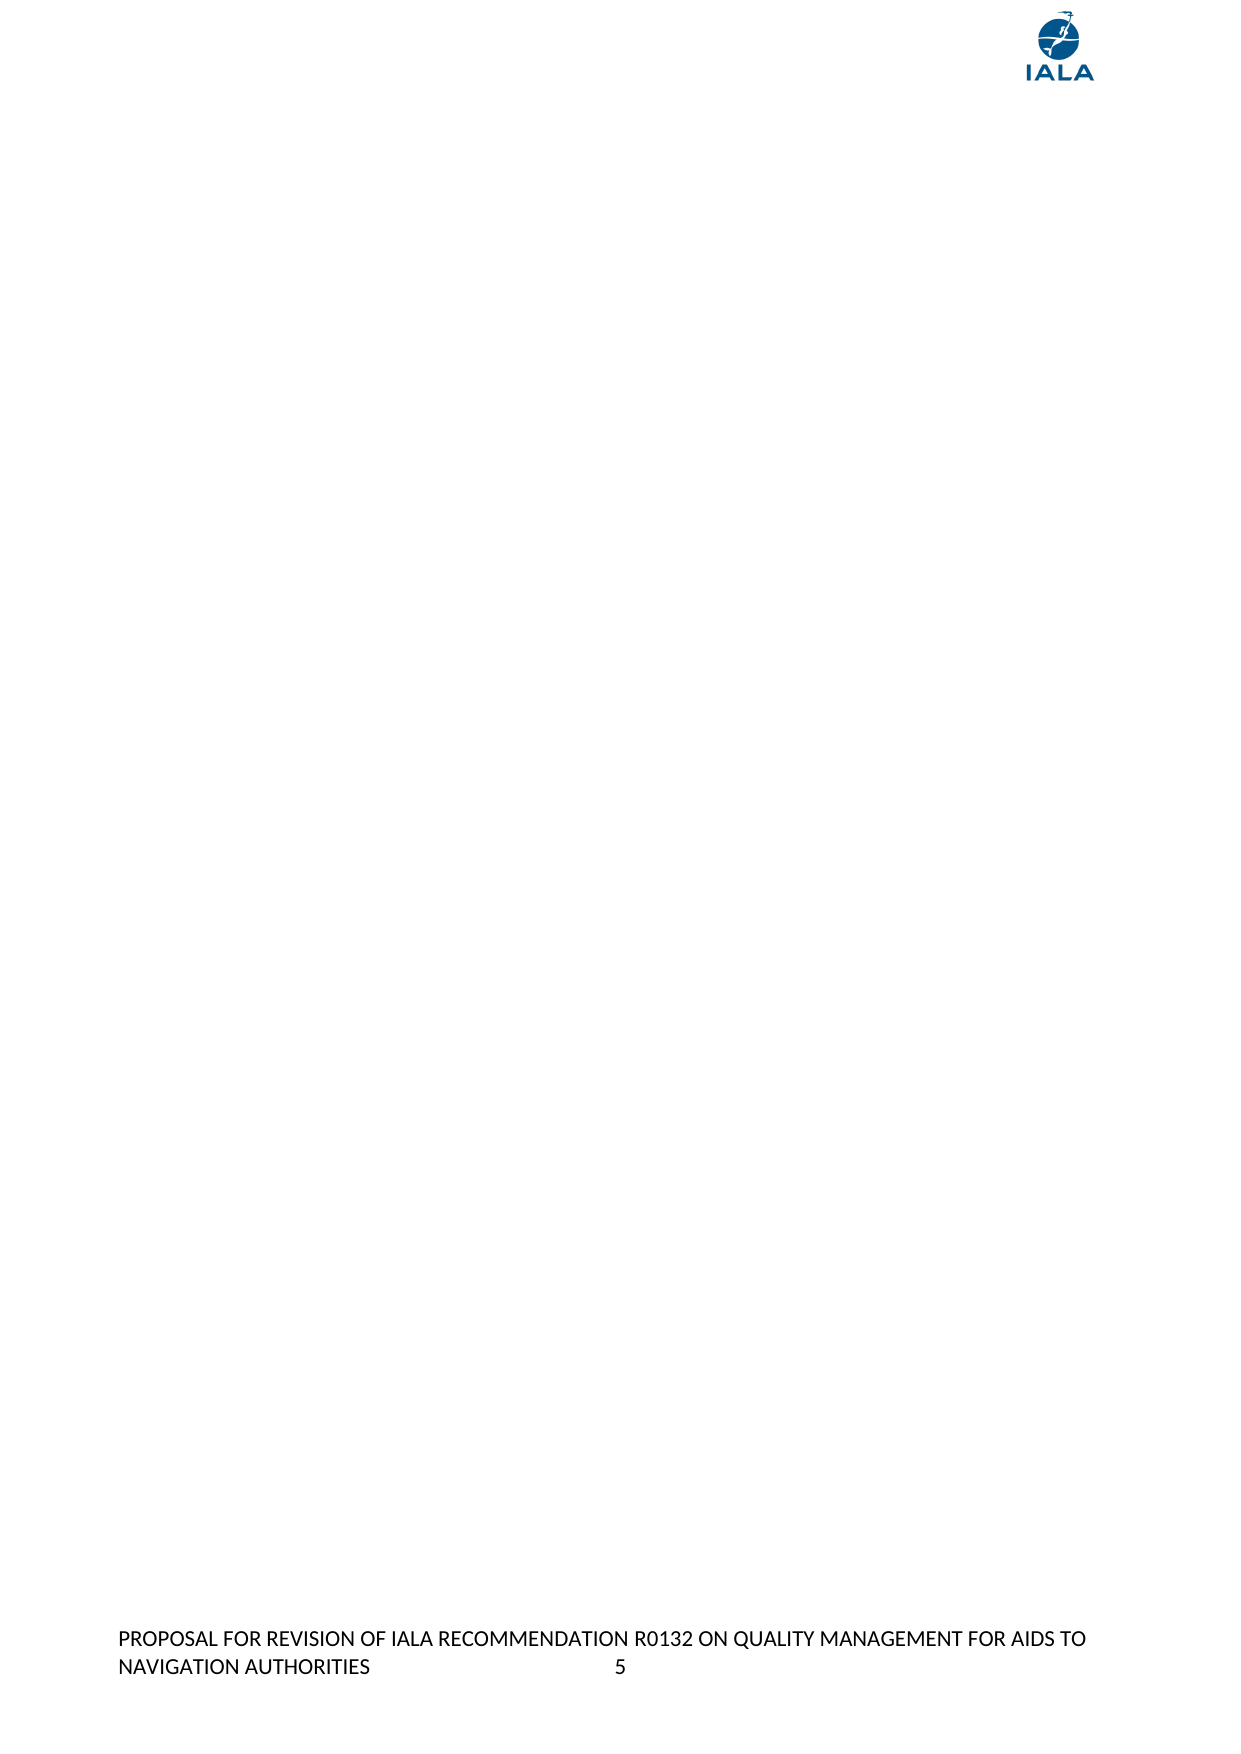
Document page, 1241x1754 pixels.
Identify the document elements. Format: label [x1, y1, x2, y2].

picture [1011, 3, 1106, 96]
